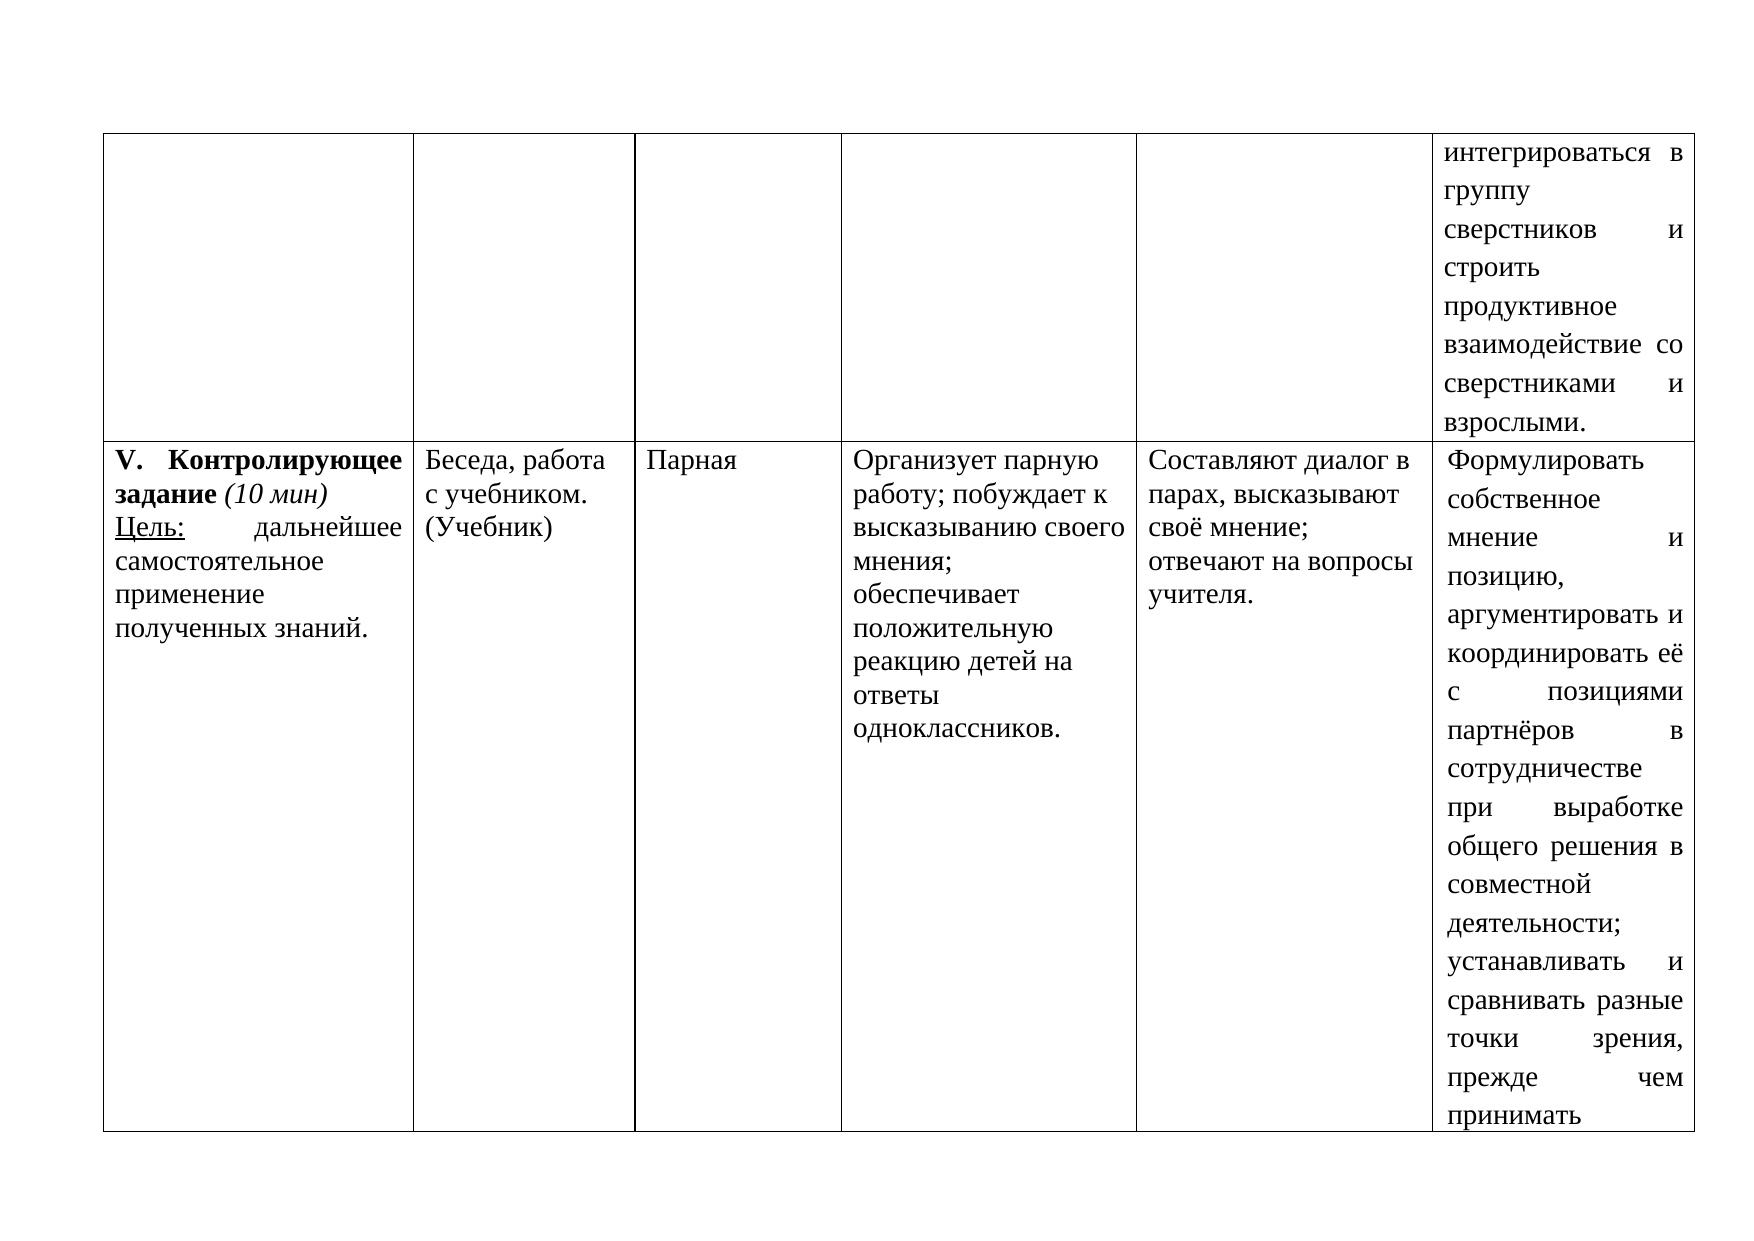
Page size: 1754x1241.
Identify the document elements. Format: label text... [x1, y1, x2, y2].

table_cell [1433, 134, 1694, 441]
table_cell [842, 442, 1136, 1131]
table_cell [414, 442, 634, 1131]
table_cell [842, 134, 1136, 441]
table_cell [104, 442, 413, 1131]
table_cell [1137, 442, 1432, 1131]
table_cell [104, 134, 413, 441]
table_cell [1137, 134, 1432, 441]
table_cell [636, 134, 841, 441]
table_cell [414, 134, 634, 441]
table_cell Парная [636, 442, 841, 1131]
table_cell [1433, 442, 1694, 1131]
